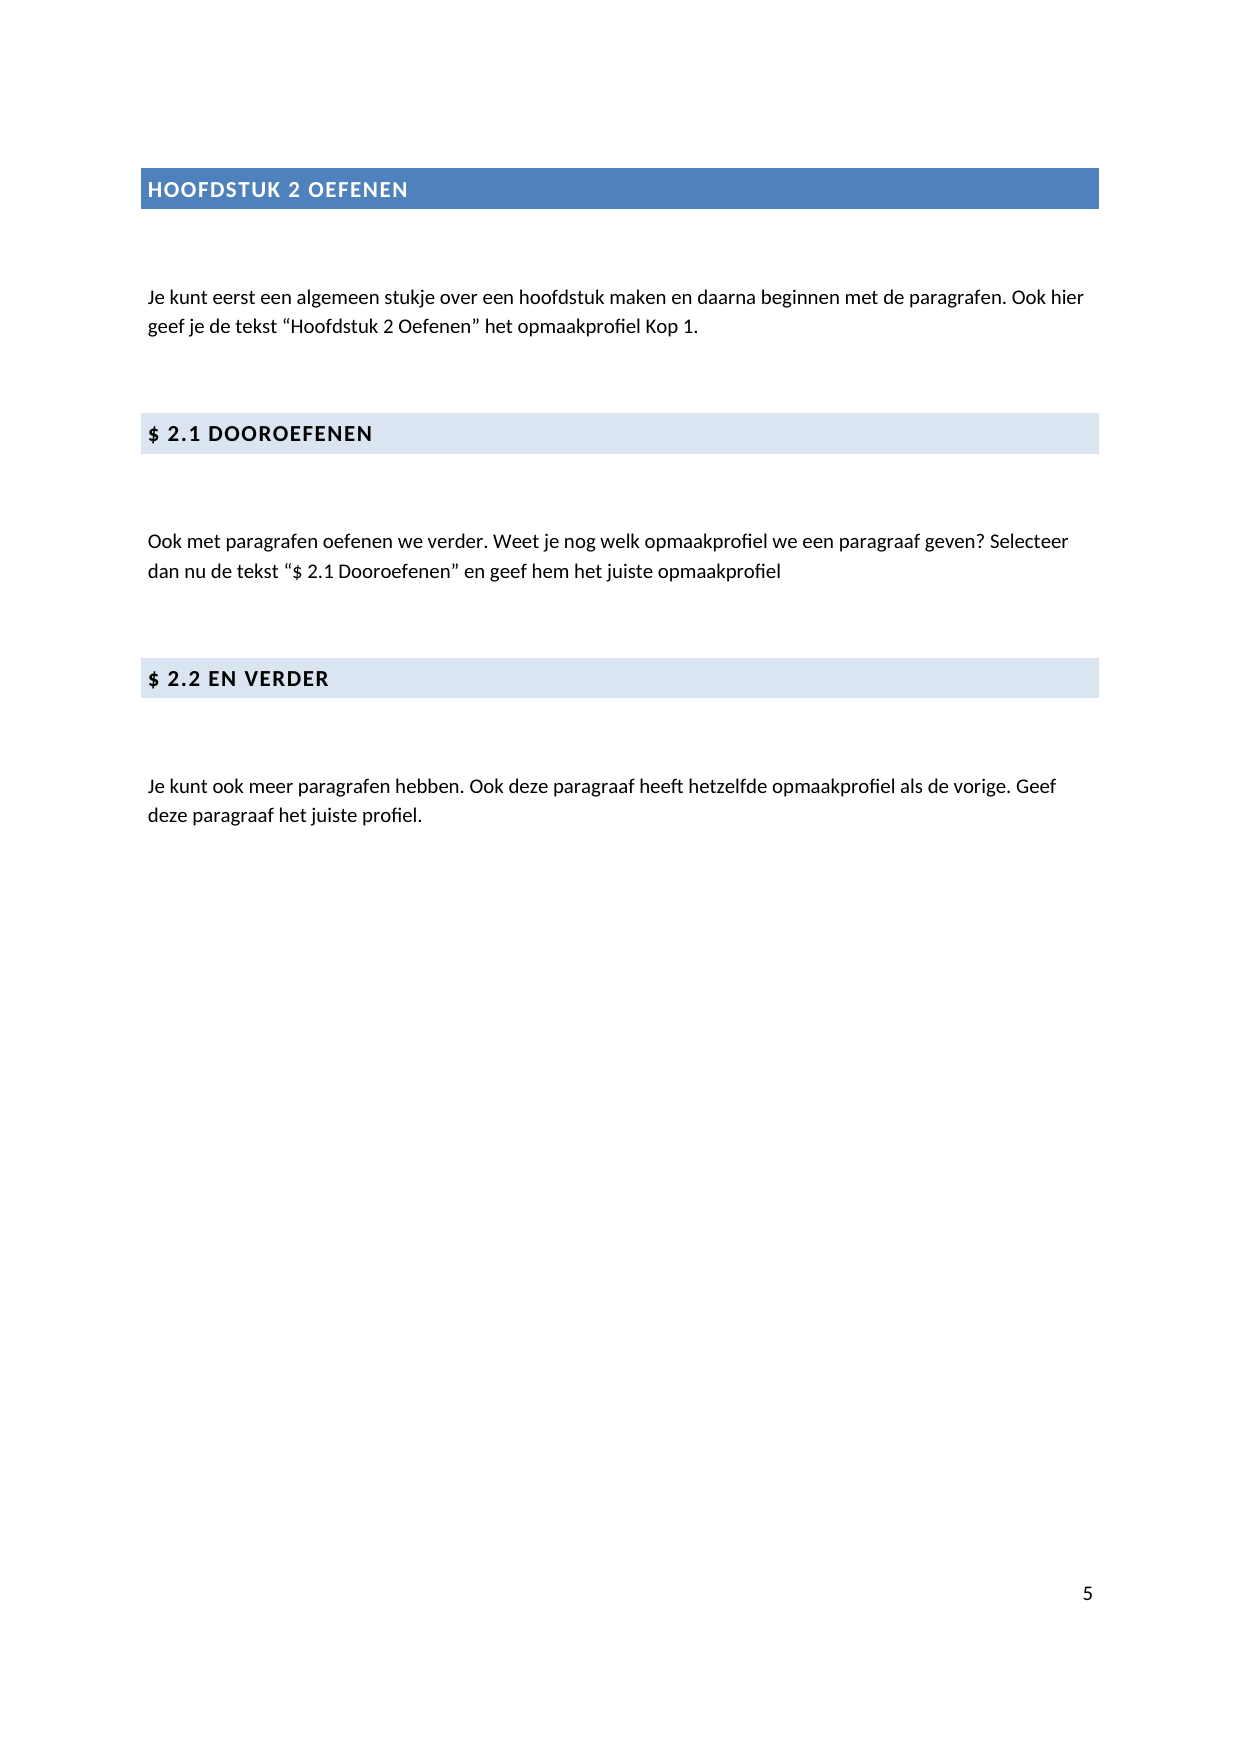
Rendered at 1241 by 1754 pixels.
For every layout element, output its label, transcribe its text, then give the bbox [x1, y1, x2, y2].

text Je kunt eerst een algemeen stukje over een hoofdstuk maken en daarna beginnen met de paragrafen. Ook hier geef je de tekst “Hoofdstuk 2 Oefenen” het opmaakprofiel Kop 1. [148, 284, 1093, 338]
text Je kunt ook meer paragrafen hebben. Ook deze paragraaf heeft hetzelfde opmaakprofiel als de vorige. Geef deze paragraaf het juiste profiel. [148, 773, 1093, 828]
text Ook met paragrafen oefenen we verder. Weet je nog welk opmaakprofiel we een paragraaf geven? Selecteer dan nu de tekst “$ 2.1 Dooroefenen” en geef hem het juiste opmaakprofiel [148, 529, 1093, 583]
subtitle Hoofdstuk 2 Oefenen [148, 175, 1093, 203]
subtitle $ 2.2 En verder [148, 664, 1093, 692]
subtitle $ 2.1 Dooroefenen [148, 419, 1093, 447]
